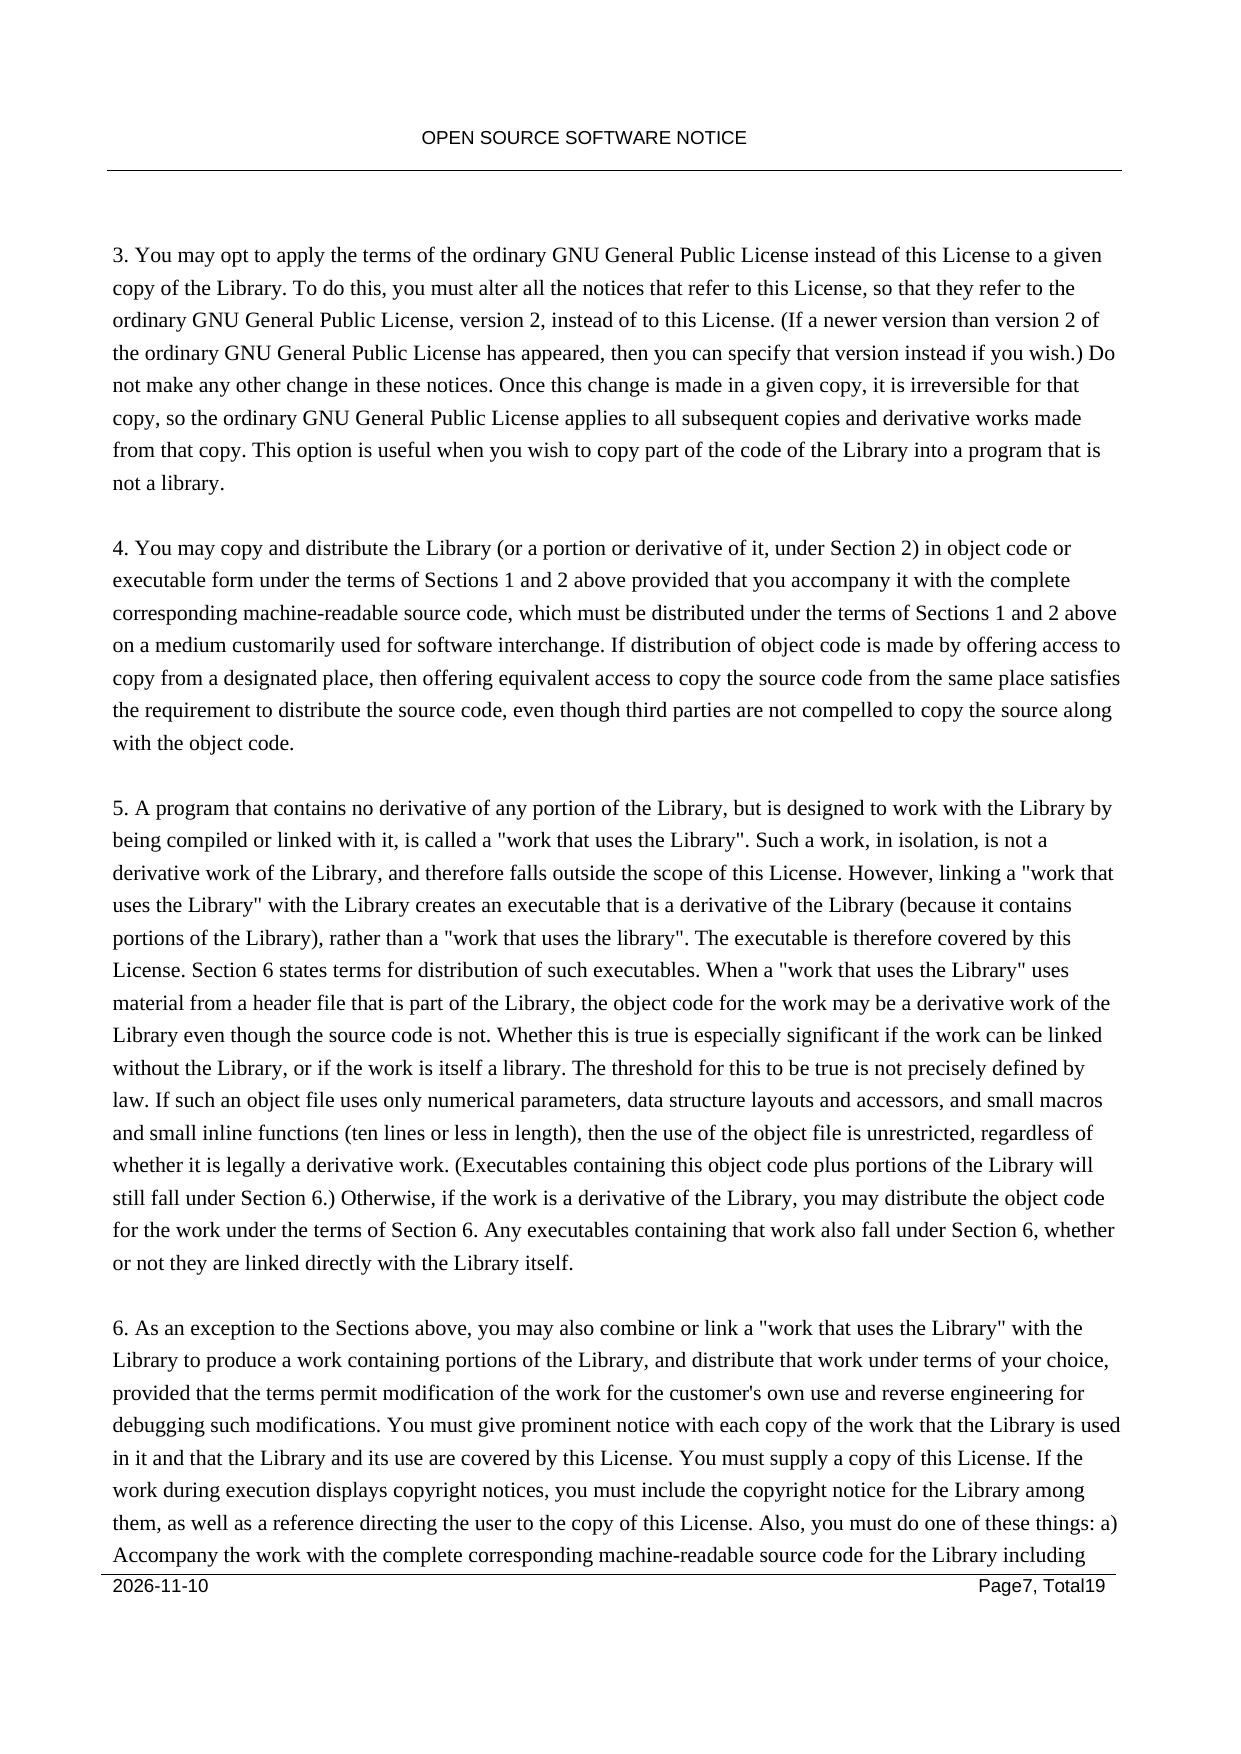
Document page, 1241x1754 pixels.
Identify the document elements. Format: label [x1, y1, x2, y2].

text [112, 206, 1128, 1571]
